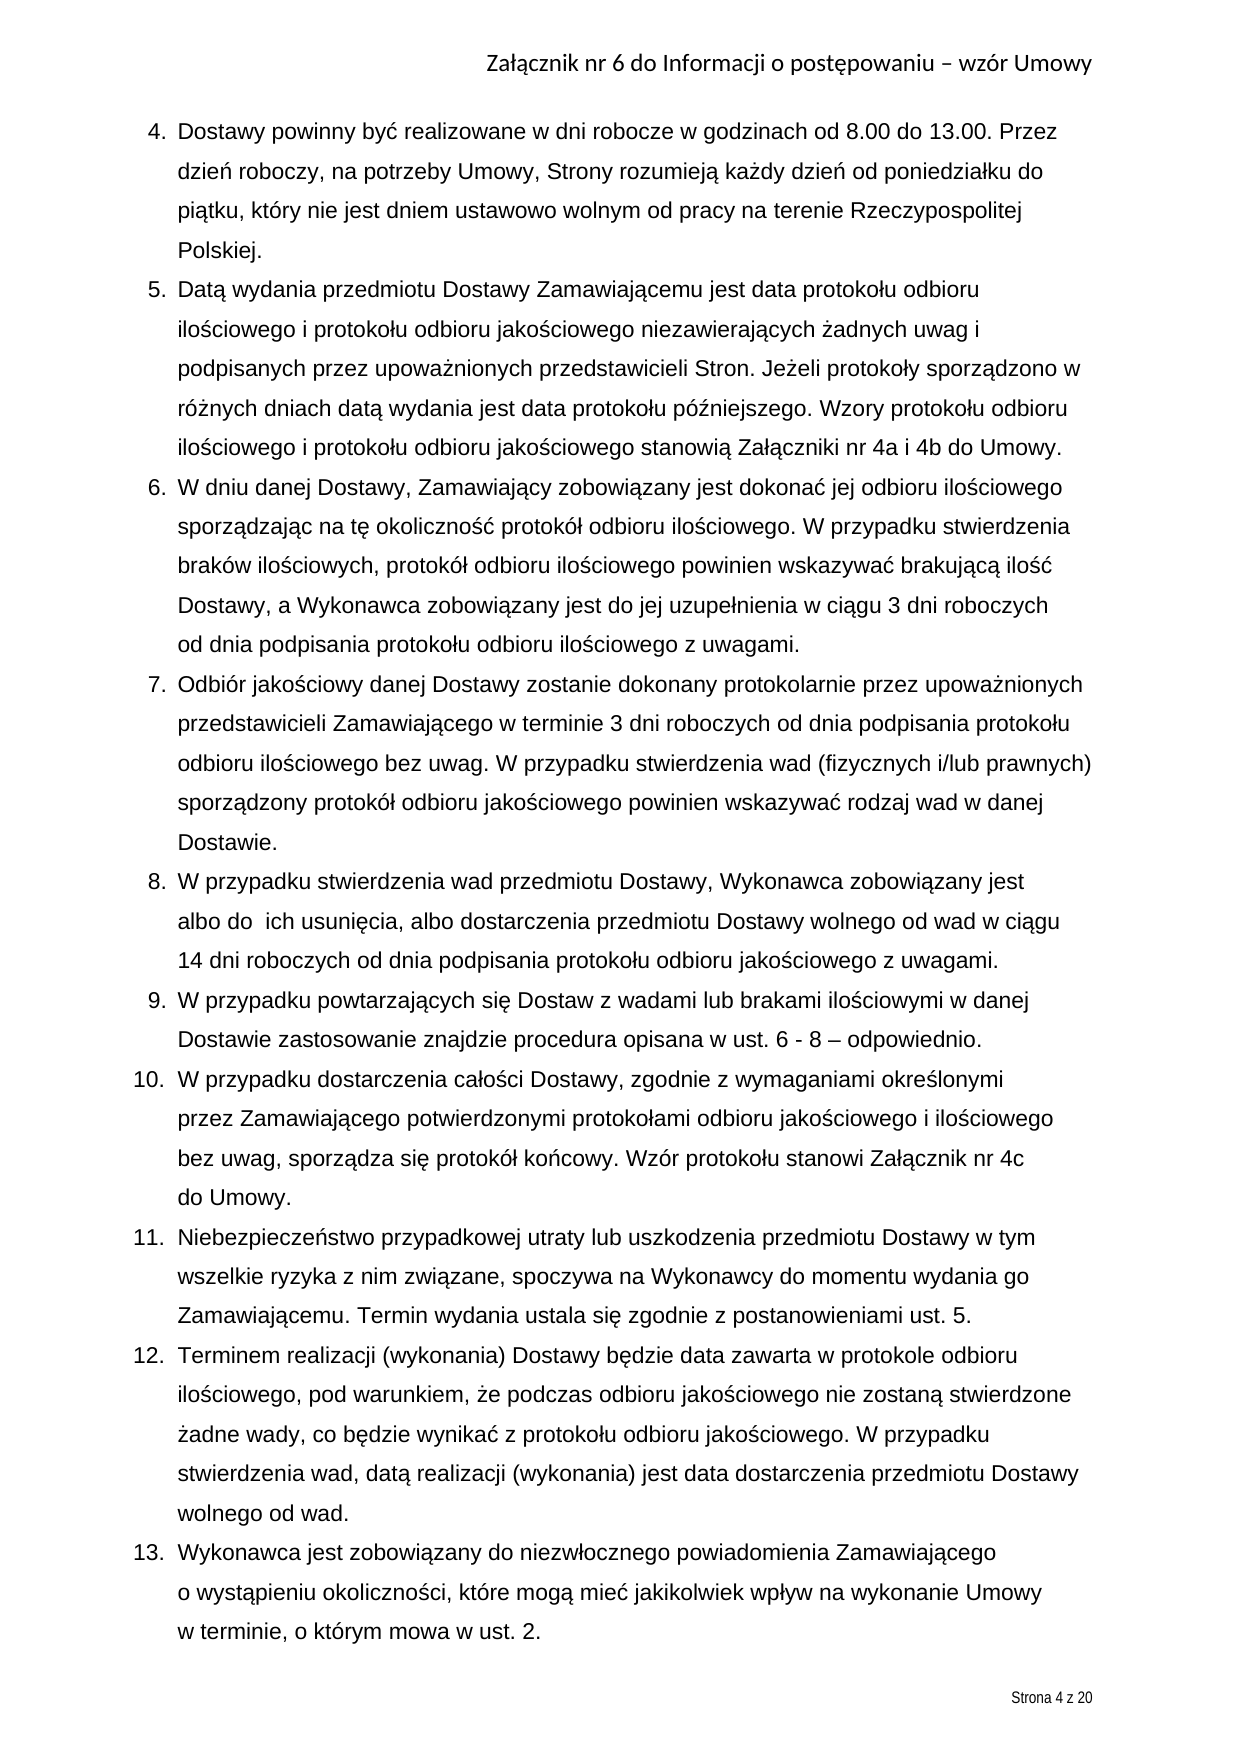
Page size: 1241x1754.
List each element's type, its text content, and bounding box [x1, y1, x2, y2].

list Terminem realizacji (wykonania) Dostawy będzie data zawarta w protokole odbioru ilościowego, pod warunkiem, że podczas odbioru jakościowego nie zostaną stwierdzone żadne wady, co będzie wynikać z protokołu odbioru jakościowego. W przypadku stwierdzenia wad, datą realizacji (wykonania) jest data dostarczenia przedmiotu Dostawy wolnego od wad. [133, 1342, 1092, 1526]
list W przypadku stwierdzenia wad przedmiotu Dostawy, Wykonawca zobowiązany jest albo do ich usunięcia, albo dostarczenia przedmiotu Dostawy wolnego od wad w ciągu 14 dni roboczych od dnia podpisania protokołu odbioru jakościowego z uwagami. [148, 868, 1092, 973]
list W przypadku powtarzających się Dostaw z wadami lub brakami ilościowymi w danej Dostawie zastosowanie znajdzie procedura opisana w ust. 6 - 8 – odpowiednio. [148, 987, 1092, 1052]
list Dostawy powinny być realizowane w dni robocze w godzinach od 8.00 do 13.00. Przez dzień roboczy, na potrzeby Umowy, Strony rozumieją każdy dzień od poniedziałku do piątku, który nie jest dniem ustawowo wolnym od pracy na terenie Rzeczypospolitej Polskiej. [148, 118, 1092, 263]
list Datą wydania przedmiotu Dostawy Zamawiającemu jest data protokołu odbioru ilościowego i protokołu odbioru jakościowego niezawierających żadnych uwag i podpisanych przez upoważnionych przedstawicieli Stron. Jeżeli protokoły sporządzono w różnych dniach datą wydania jest data protokołu późniejszego. Wzory protokołu odbioru ilościowego i protokołu odbioru jakościowego stanowią Załączniki nr 4a i 4b do Umowy. [148, 276, 1092, 460]
list Odbiór jakościowy danej Dostawy zostanie dokonany protokolarnie przez upoważnionych przedstawicieli Zamawiającego w terminie 3 dni roboczych od dnia podpisania protokołu odbioru ilościowego bez uwag. W przypadku stwierdzenia wad (fizycznych i/lub prawnych) sporządzony protokół odbioru jakościowego powinien wskazywać rodzaj wad w danej Dostawie. [148, 671, 1092, 855]
list W dniu danej Dostawy, Zamawiający zobowiązany jest dokonać jej odbioru ilościowego sporządzając na tę okoliczność protokół odbioru ilościowego. W przypadku stwierdzenia braków ilościowych, protokół odbioru ilościowego powinien wskazywać brakującą ilość Dostawy, a Wykonawca zobowiązany jest do jej uzupełnienia w ciągu 3 dni roboczych od dnia podpisania protokołu odbioru ilościowego z uwagami. [148, 473, 1092, 658]
list Wykonawca jest zobowiązany do niezwłocznego powiadomienia Zamawiającego o wystąpieniu okoliczności, które mogą mieć jakikolwiek wpływ na wykonanie Umowy w terminie, o którym mowa w ust. 2. [133, 1539, 1092, 1645]
list Niebezpieczeństwo przypadkowej utraty lub uszkodzenia przedmiotu Dostawy w tym wszelkie ryzyka z nim związane, spoczywa na Wykonawcy do momentu wydania go Zamawiającemu. Termin wydania ustala się zgodnie z postanowieniami ust. 5. [133, 1223, 1092, 1329]
list W przypadku dostarczenia całości Dostawy, zgodnie z wymaganiami określonymi przez Zamawiającego potwierdzonymi protokołami odbioru jakościowego i ilościowego bez uwag, sporządza się protokół końcowy. Wzór protokołu stanowi Załącznik nr 4c do Umowy. [133, 1066, 1092, 1210]
